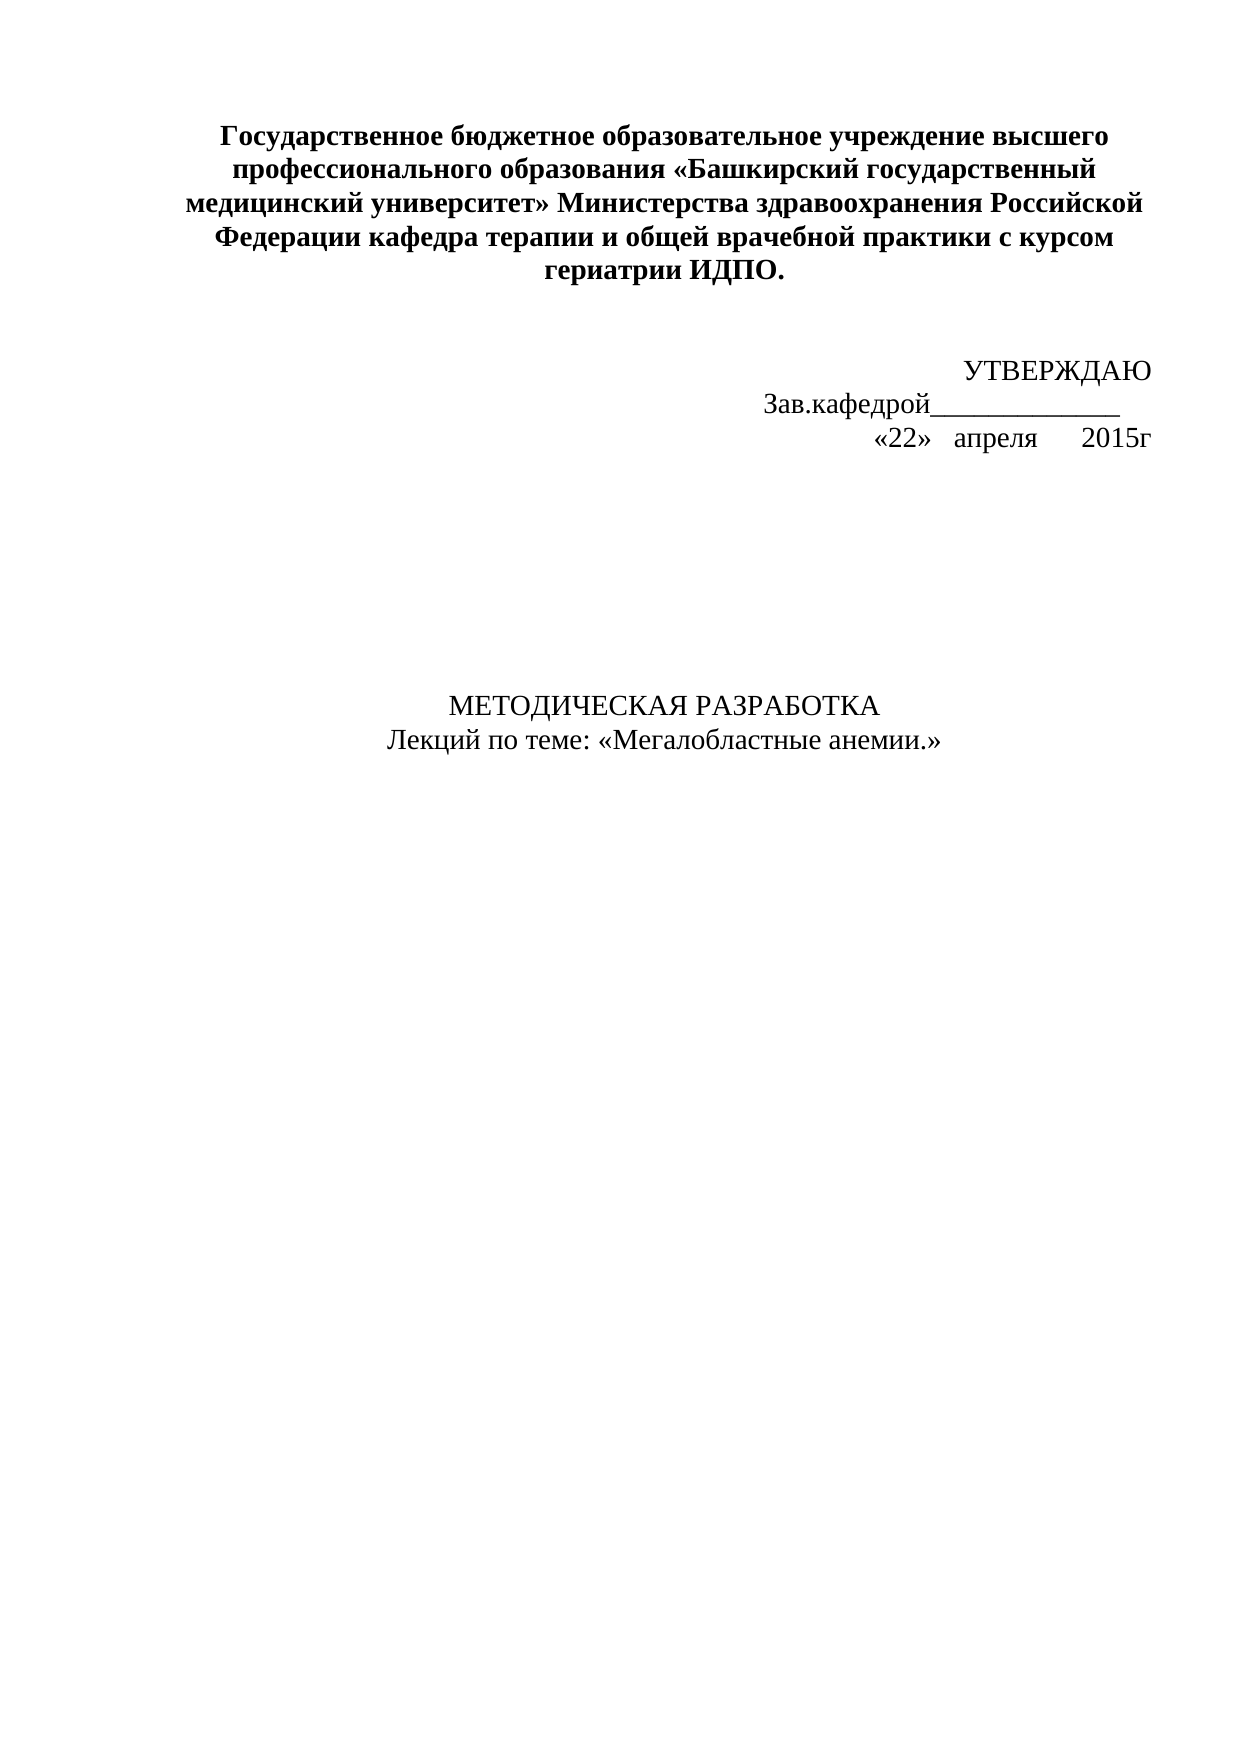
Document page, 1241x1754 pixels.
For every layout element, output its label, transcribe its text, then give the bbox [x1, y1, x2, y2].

text Государственное бюджетное образовательное учреждение высшего профессионального образования «Башкирский государственный медицинский университет» Министерства здравоохранения Российской Федерации кафедра терапии и общей врачебной практики с курсом гериатрии ИДПО. [177, 118, 1152, 286]
text «22» апреля 2015г [177, 420, 1152, 453]
text Лекций по теме: «Мегалобластные анемии.» [177, 722, 1152, 755]
text Зав.кафедрой_____________ [177, 386, 1152, 420]
text УТВЕРЖДАЮ [177, 353, 1152, 386]
text МЕТОДИЧЕСКАЯ РАЗРАБОТКА [177, 688, 1152, 722]
